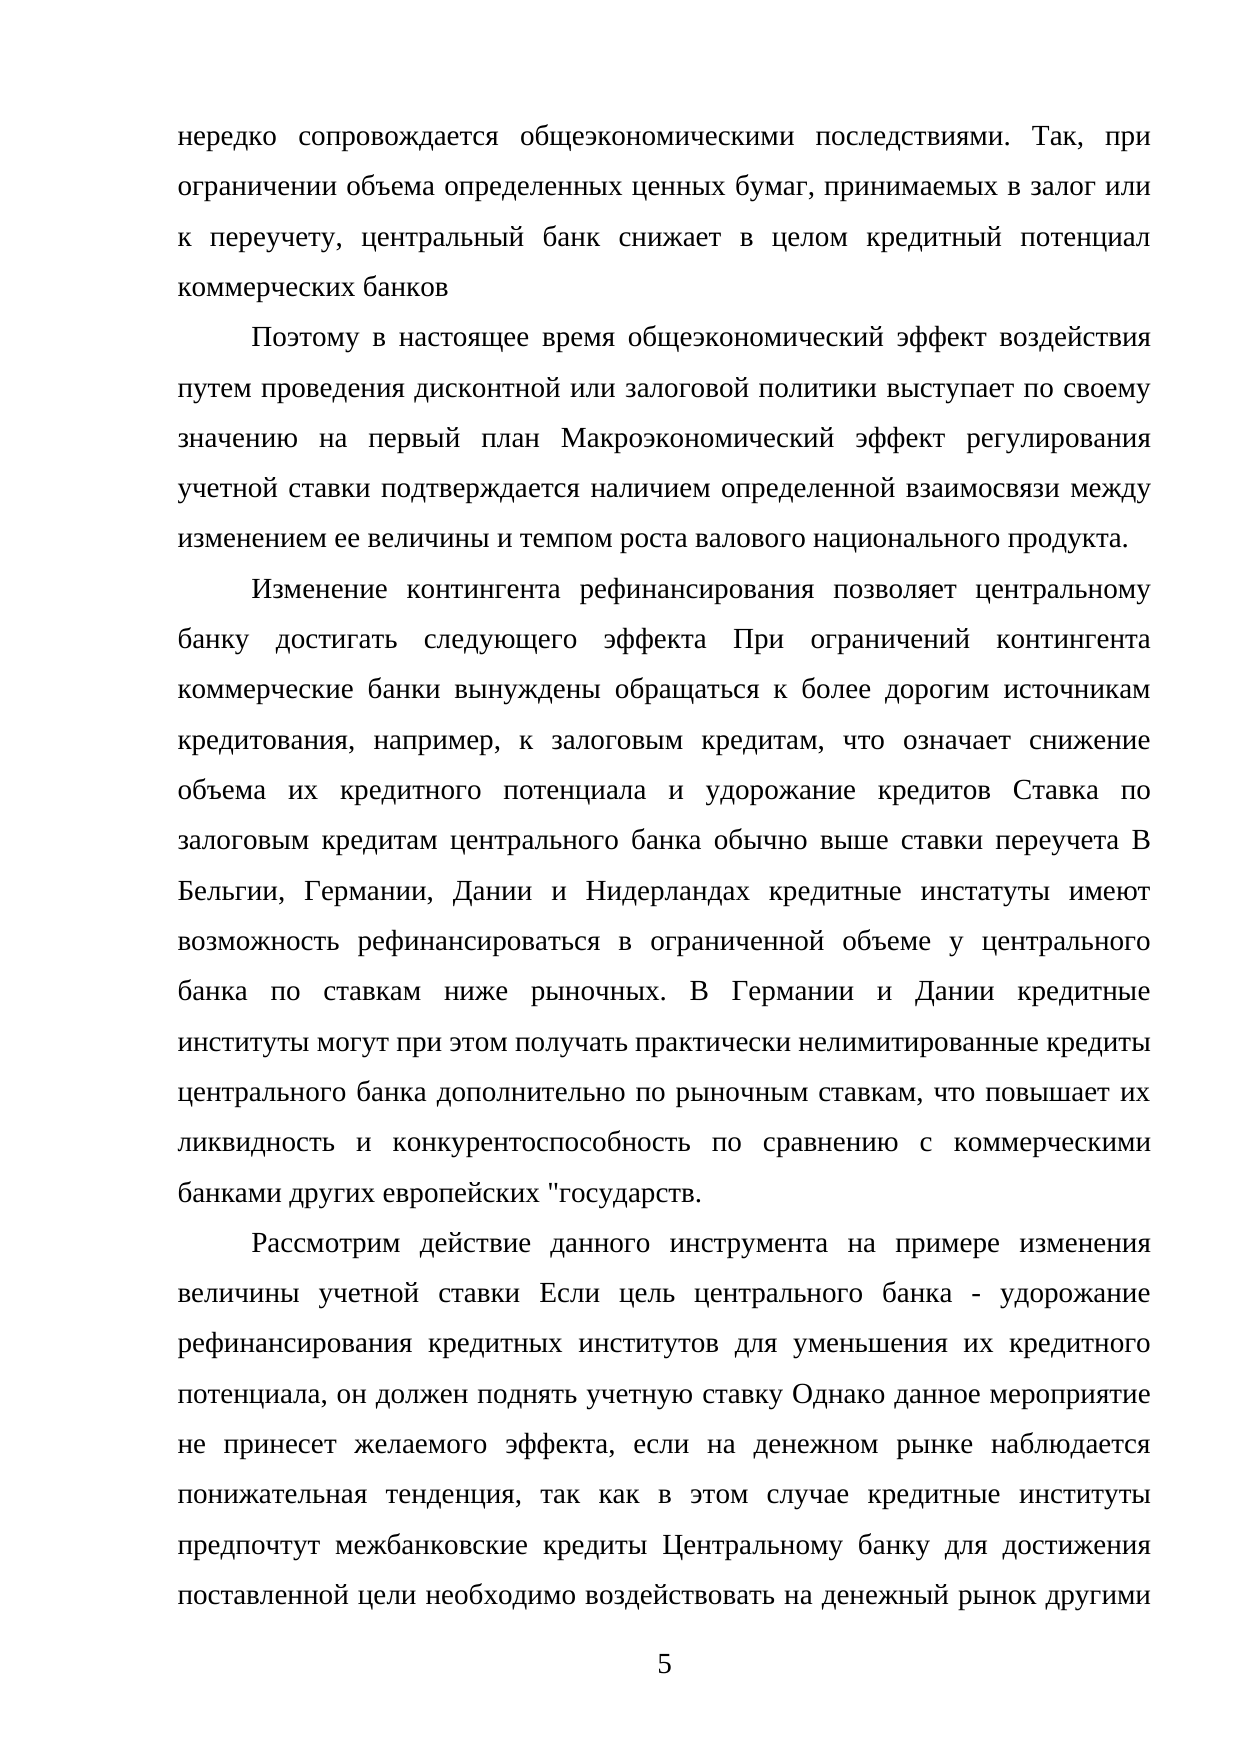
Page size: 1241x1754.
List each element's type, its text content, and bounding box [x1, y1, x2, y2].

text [177, 118, 1152, 303]
text Изменение контингента рефинансирования позволяет центральному банку достигать следующего эффекта При ограничений контингента коммерческие банки вынуждены обращаться к более дорогим источникам кредитования, например, к залоговым кредитам, что означает снижение объема их кредитного потенциала и удорожание кредитов Ставка по залоговым кредитам центрального банка обычно выше ставки переучета В Бельгии, Германии, Дании и Нидерландах кредитные инстатуты имеют возможность рефинансироваться в ограниченной объеме у центрального банка по ставкам ниже рыночных. В Германии и Дании кредитные институты могут при этом получать практически нелимитированные кредиты центрального банка дополнительно по рыночным ставкам, что повышает их ликвидность и конкурентоспособность по сравнению с коммерческими банками других европейских "государств. [177, 571, 1152, 1208]
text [177, 1225, 1152, 1611]
text Поэтому в настоящее время общеэкономический эффект воздействия путем проведения дисконтной или залоговой политики выступает по своему значению на первый план Макроэкономический эффект регулирования учетной ставки подтверждается наличием определенной взаимосвязи между изменением ее величины и темпом роста валового национального продукта. [177, 319, 1152, 554]
